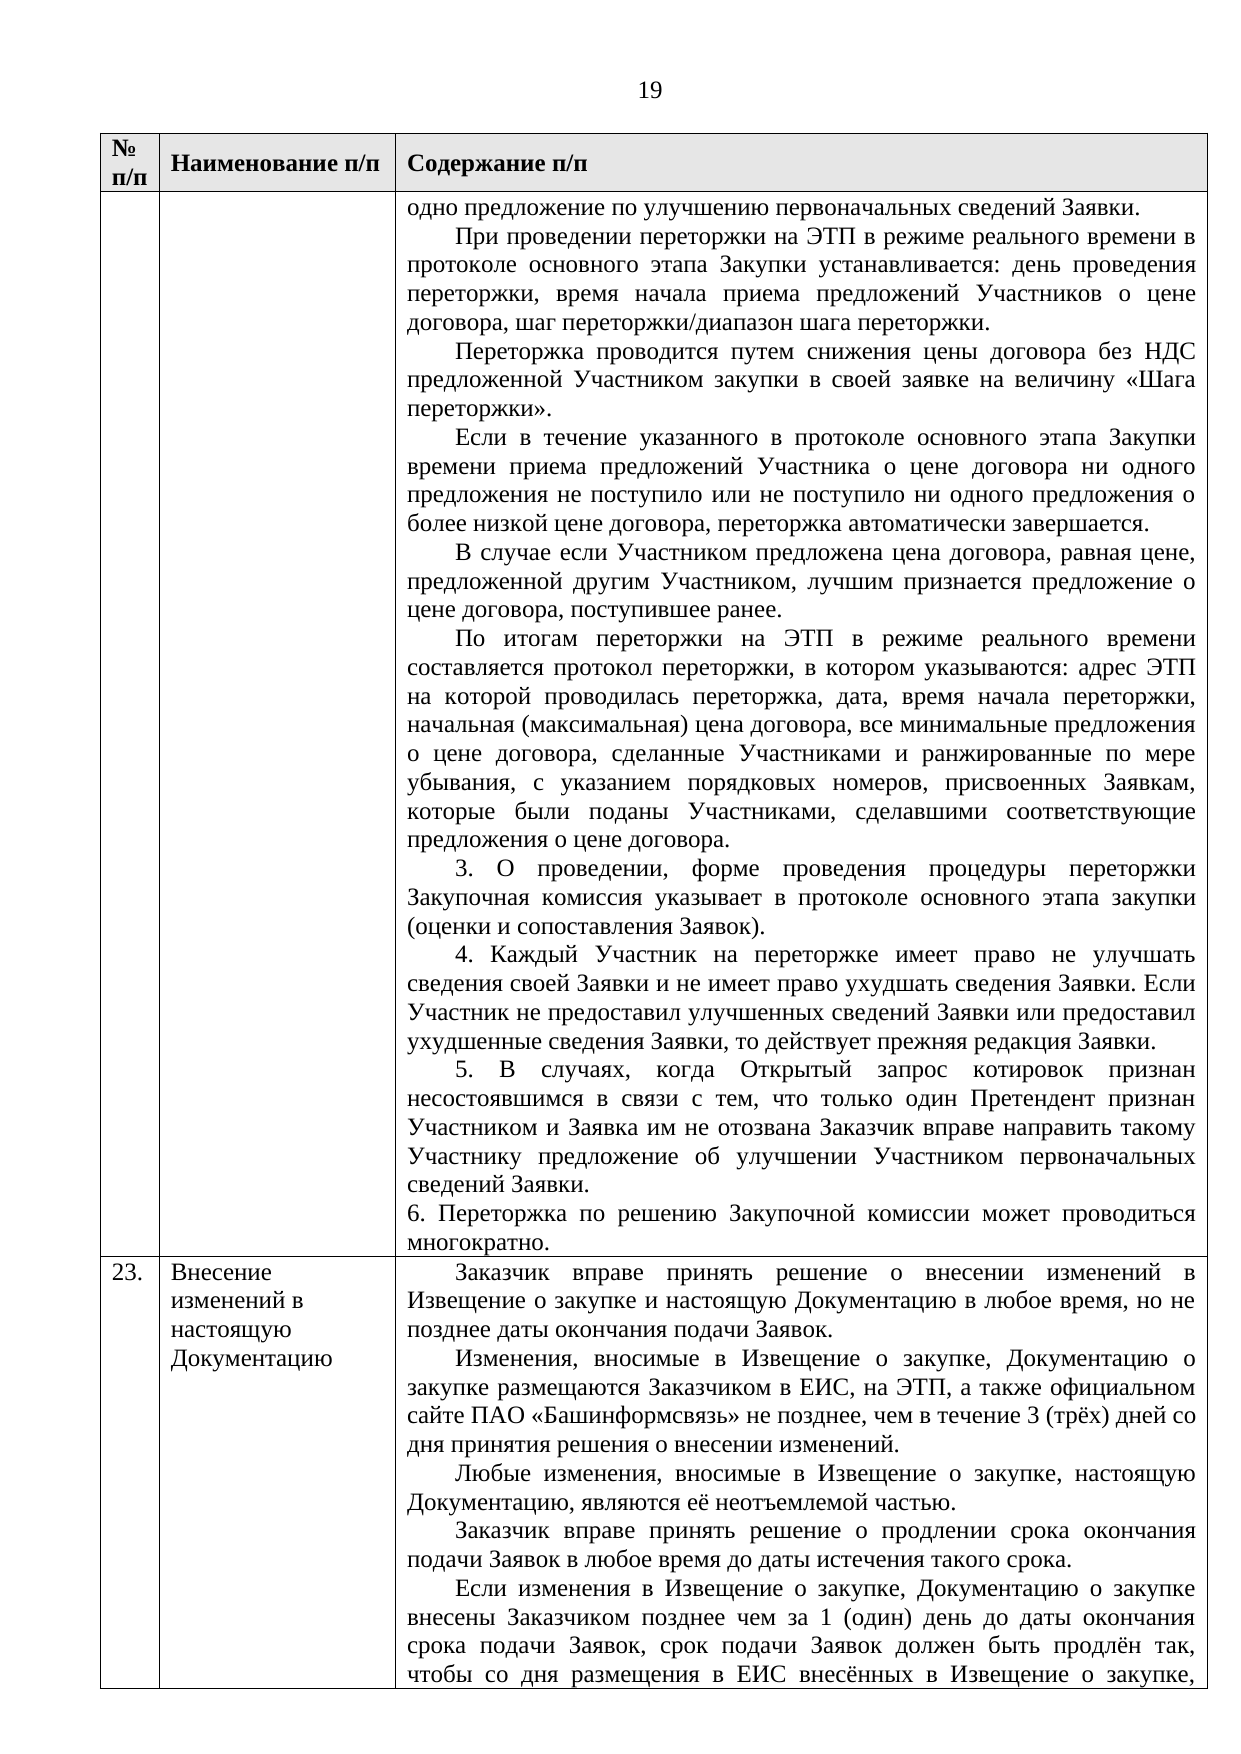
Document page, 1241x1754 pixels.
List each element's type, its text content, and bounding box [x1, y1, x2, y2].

table_header Наименование п/п [160, 134, 395, 191]
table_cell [396, 1257, 1207, 1688]
table_cell [101, 192, 159, 1256]
table_cell [101, 1257, 159, 1688]
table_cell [396, 192, 1207, 1256]
table_header Содержание п/п [396, 134, 1207, 191]
table_header № п/п [101, 134, 159, 191]
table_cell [160, 192, 395, 1256]
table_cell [160, 1257, 395, 1688]
